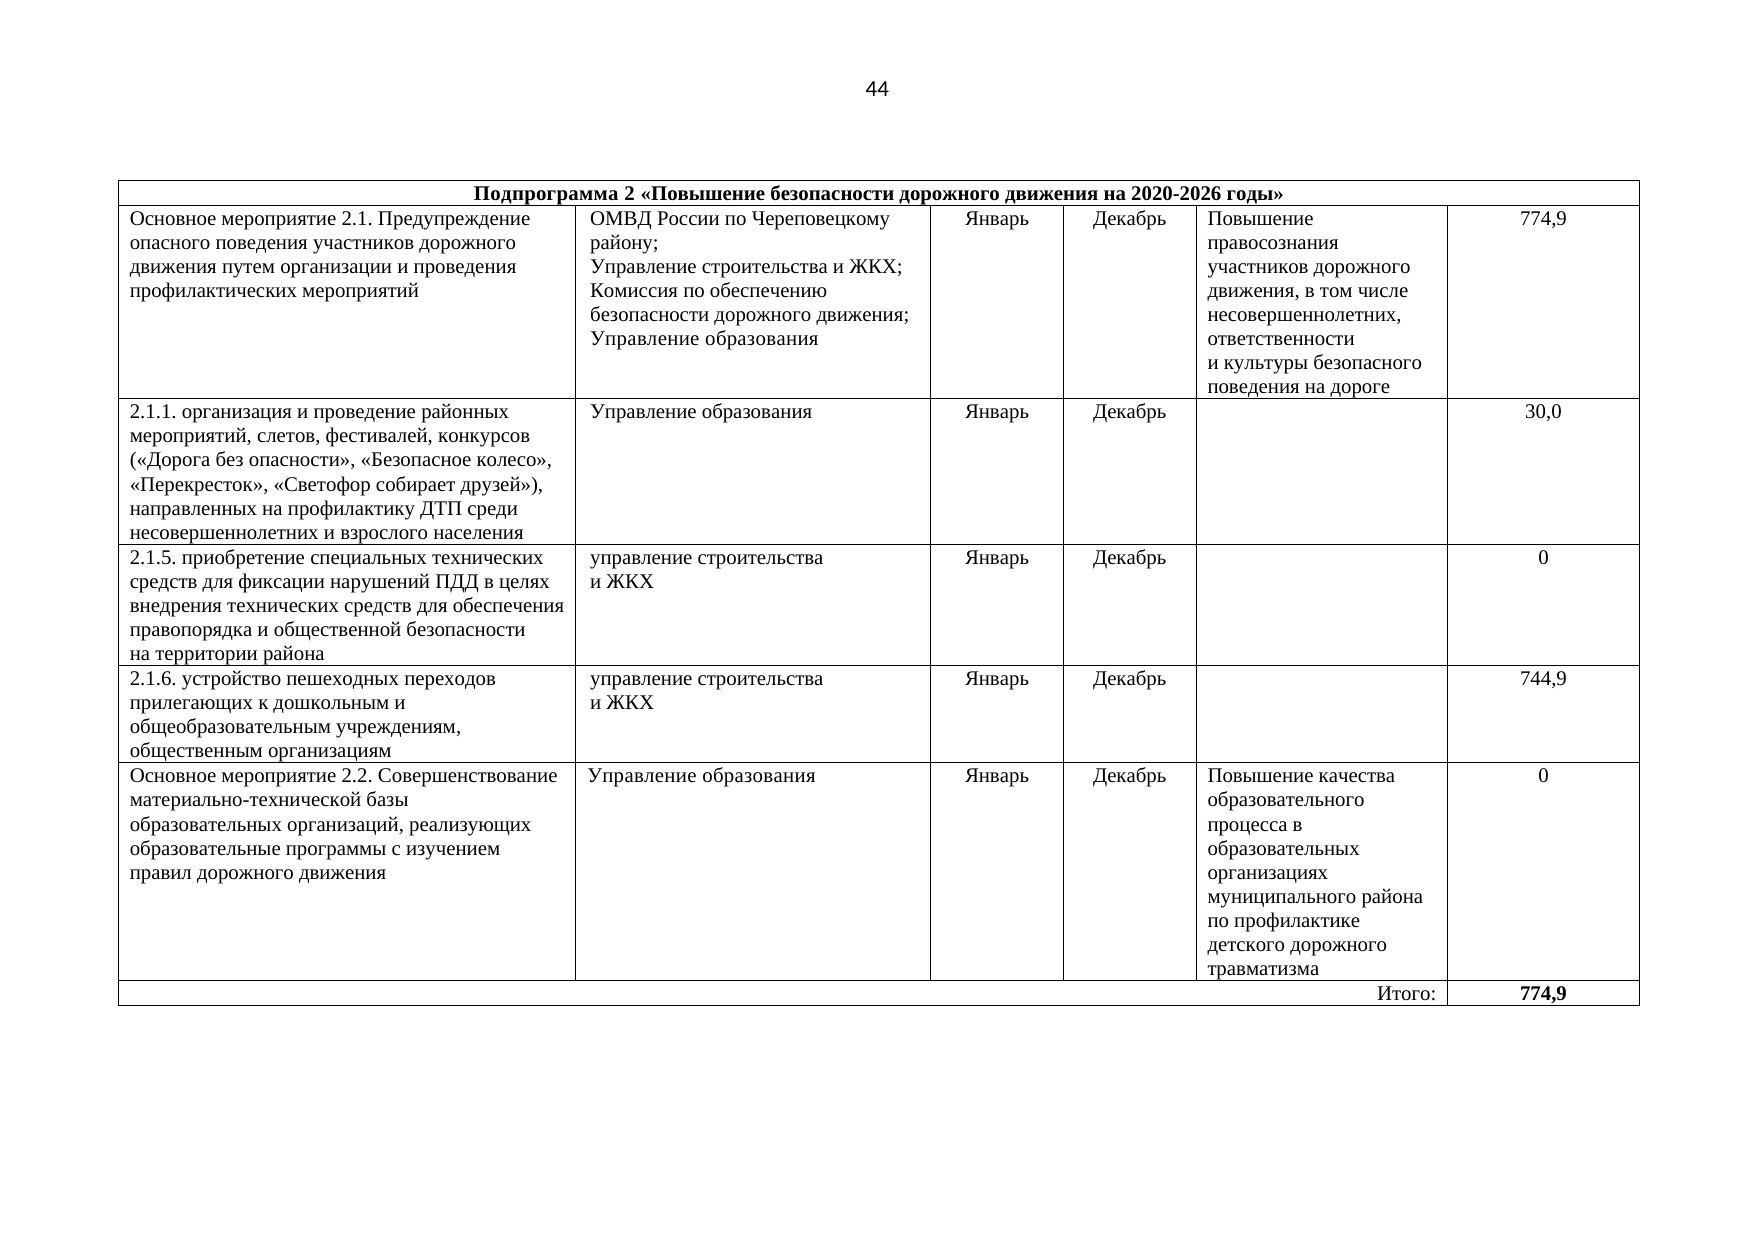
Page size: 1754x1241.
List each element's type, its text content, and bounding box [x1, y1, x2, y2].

table_cell Январь [931, 666, 1063, 762]
table_cell 2.1.1. организация и проведение районных мероприятий, слетов, фестивалей, конкурсов («Дорога без опасности», «Безопасное колесо», «Перекресток», «Светофор собирает друзей»), направленных на профилактику ДТП среди несовершеннолетних и взрослого населения [119, 399, 575, 544]
table_cell [1197, 399, 1447, 544]
table_cell Январь [931, 545, 1063, 665]
table_cell 30,0 [1448, 399, 1639, 544]
table_cell Итого: [119, 981, 1447, 1005]
table_cell управление строительства и ЖКХ [576, 666, 930, 762]
table_cell Декабрь [1064, 399, 1196, 544]
table_cell 2.1.5. приобретение специальных технических средств для фиксации нарушений ПДД в целях внедрения технических средств для обеспечения правопорядка и общественной безопасности на территории района [119, 545, 575, 665]
table_cell 774,9 [1448, 981, 1639, 1005]
table_cell Январь [931, 763, 1063, 980]
table_cell 744,9 [1448, 666, 1639, 762]
table_cell Основное мероприятие 2.1. Предупреждение опасного поведения участников дорожного движения путем организации и проведения профилактических мероприятий [119, 206, 575, 398]
table_cell Декабрь [1064, 545, 1196, 665]
table_cell Подпрограмма 2 «Повышение безопасности дорожного движения на 2020-2026 годы» [119, 181, 1639, 205]
table_cell 0 [1448, 545, 1639, 665]
table_cell Управление образования [576, 399, 930, 544]
table_cell Декабрь [1064, 666, 1196, 762]
table_cell Декабрь [1064, 763, 1196, 980]
table_cell Повышение правосознания участников дорожного движения, в том числе несовершеннолетних, ответственности и культуры безопасного поведения на дороге [1197, 206, 1447, 398]
table_cell [1197, 666, 1447, 762]
table_cell Управление образования [576, 763, 930, 980]
table_cell Январь [931, 399, 1063, 544]
table_cell ОМВД России по Череповецкому району; Управление строительства и ЖКХ; Комиссия по обеспечению безопасности дорожного движения; Управление образования [576, 206, 930, 398]
table_cell Повышение качества образовательного процесса в образовательных организациях муниципального района по профилактике детского дорожного травматизма [1197, 763, 1447, 980]
table_cell Декабрь [1064, 206, 1196, 398]
table_cell 2.1.6. устройство пешеходных переходов прилегающих к дошкольным и общеобразовательным учреждениям, общественным организациям [119, 666, 575, 762]
table_cell управление строительства и ЖКХ [576, 545, 930, 665]
table_cell 0 [1448, 763, 1639, 980]
table_cell 774,9 [1448, 206, 1639, 398]
table_cell Основное мероприятие 2.2. Совершенствование материально-технической базы образовательных организаций, реализующих образовательные программы с изучением правил дорожного движения [119, 763, 575, 980]
table_cell [1197, 545, 1447, 665]
table_cell Январь [931, 206, 1063, 398]
